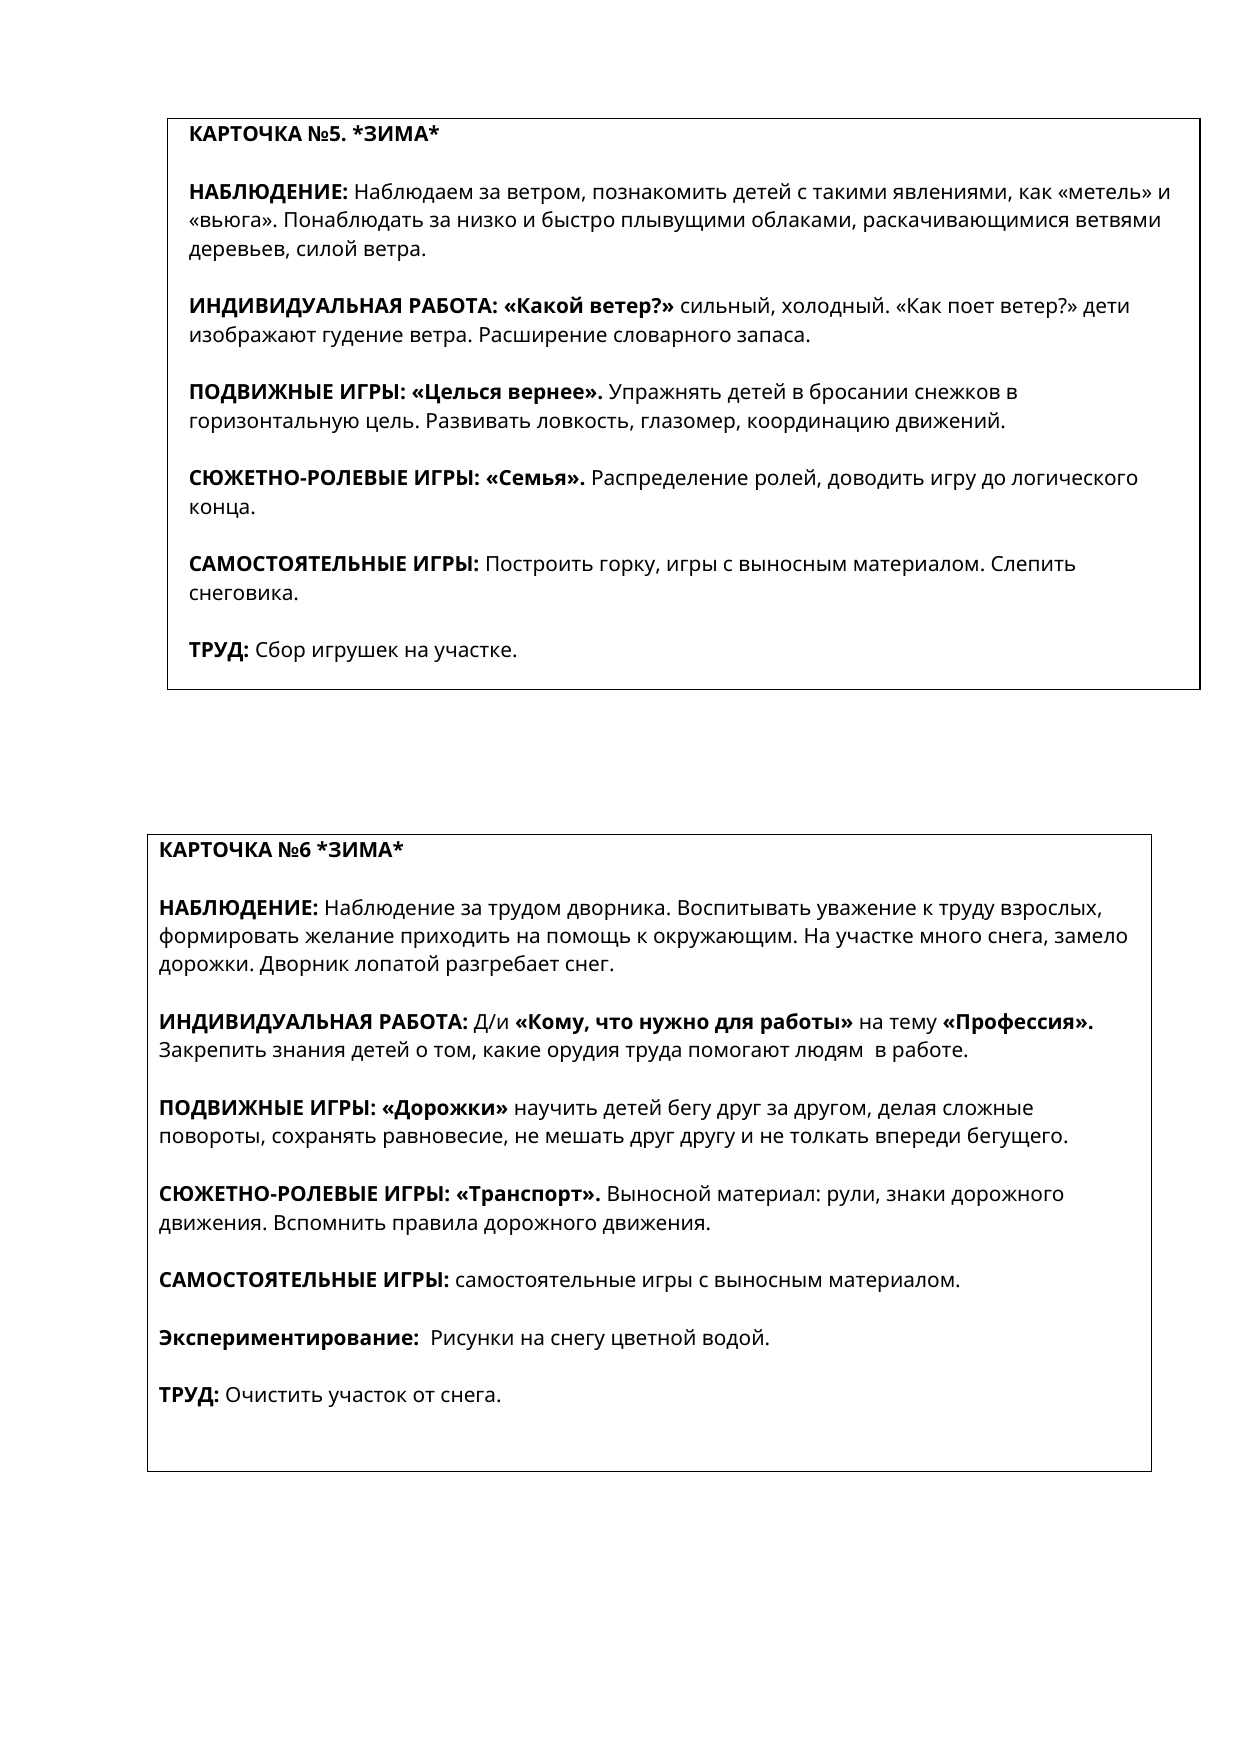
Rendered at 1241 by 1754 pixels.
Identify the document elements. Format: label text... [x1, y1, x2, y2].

table_header КАРТОЧКА №6 *ЗИМА* НАБЛЮДЕНИЕ: Наблюдение за трудом дворника. Воспитывать уважение к труду взрослых, формировать желание приходить на помощь к окружающим. На участке много снега, замело дорожки. Дворник лопатой разгребает снег. ИНДИВИДУАЛЬНАЯ РАБОТА: Д/и «Кому, что нужно для работы» на тему «Профессия». Закрепить знания детей о том, какие орудия труда помогают людям в работе. ПОДВИЖНЫЕ ИГРЫ: «Дорожки» научить детей бегу друг за другом, делая сложные повороты, сохранять равновесие, не мешать друг другу и не толкать впереди бегущего. СЮЖЕТНО-РОЛЕВЫЕ ИГРЫ: «Транспорт». Выносной материал: рули, знаки дорожного движения. Вспомнить правила дорожного движения. САМОСТОЯТЕЛЬНЫЕ ИГРЫ: самостоятельные игры с выносным материалом. Экспериментирование: Рисунки на снегу цветной водой. ТРУД: Очистить участок от снега. [148, 835, 1151, 1471]
table_cell КАРТОЧКА №5. *ЗИМА* НАБЛЮДЕНИЕ: Наблюдаем за ветром, познакомить детей с такими явлениями, как «метель» и «вьюга». Понаблюдать за низко и быстро плывущими облаками, раскачивающимися ветвями деревьев, силой ветра. ИНДИВИДУАЛЬНАЯ РАБОТА: «Какой ветер?» сильный, холодный. «Как поет ветер?» дети изображают гудение ветра. Расширение словарного запаса. ПОДВИЖНЫЕ ИГРЫ: «Целься вернее». Упражнять детей в бросании снежков в горизонтальную цель. Развивать ловкость, глазомер, координацию движений. СЮЖЕТНО-РОЛЕВЫЕ ИГРЫ: «Семья». Распределение ролей, доводить игру до логического конца. САМОСТОЯТЕЛЬНЫЕ ИГРЫ: Построить горку, игры с выносным материалом. Слепить снеговика. ТРУД: Сбор игрушек на участке. [168, 119, 1199, 688]
